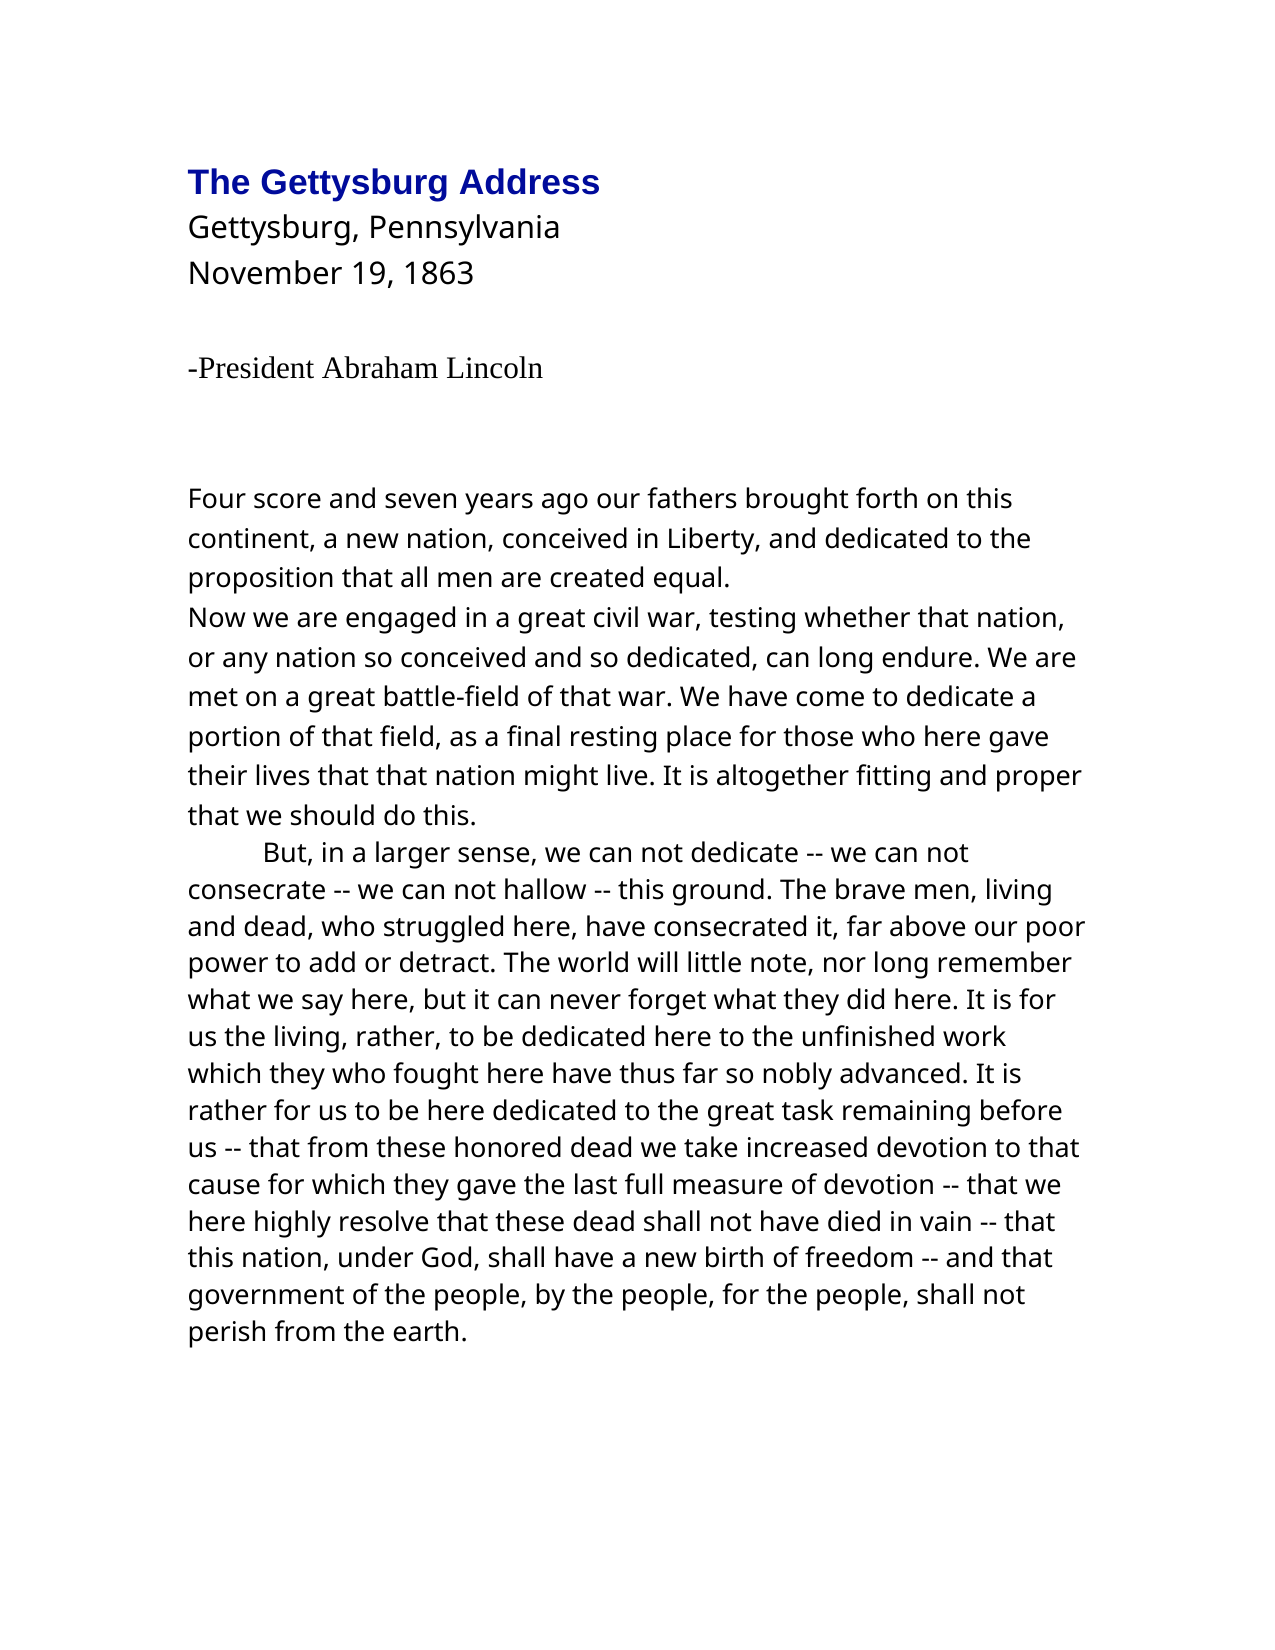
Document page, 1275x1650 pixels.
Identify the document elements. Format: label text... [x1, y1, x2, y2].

text The Gettysburg Address [187, 150, 1087, 202]
text Gettysburg, Pennsylvania [187, 202, 1087, 248]
text Now we are engaged in a great civil war, testing whether that nation, or any nation so conceived and so dedicated, can long endure. We are met on a great battle-field of that war. We have come to dedicate a portion of that field, as a final resting place for those who here gave their lives that that nation might live. It is altogether fitting and proper that we should do this. [187, 596, 1087, 833]
text -President Abraham Lincoln [187, 339, 1087, 385]
text Four score and seven years ago our fathers brought forth on this continent, a new nation, conceived in Liberty, and dedicated to the proposition that all men are created equal. [187, 477, 1087, 596]
text November 19, 1863 [187, 248, 1087, 294]
text But, in a larger sense, we can not dedicate -- we can not consecrate -- we can not hallow -- this ground. The brave men, living and dead, who struggled here, have consecrated it, far above our poor power to add or detract. The world will little note, nor long remember what we say here, but it can never forget what they did here. It is for us the living, rather, to be dedicated here to the unfinished work which they who fought here have thus far so nobly advanced. It is rather for us to be here dedicated to the great task remaining before us -- that from these honored dead we take increased devotion to that cause for which they gave the last full measure of devotion -- that we here highly resolve that these dead shall not have died in vain -- that this nation, under God, shall have a new birth of freedom -- and that government of the people, by the people, for the people, shall not perish from the earth. [187, 833, 1087, 1349]
